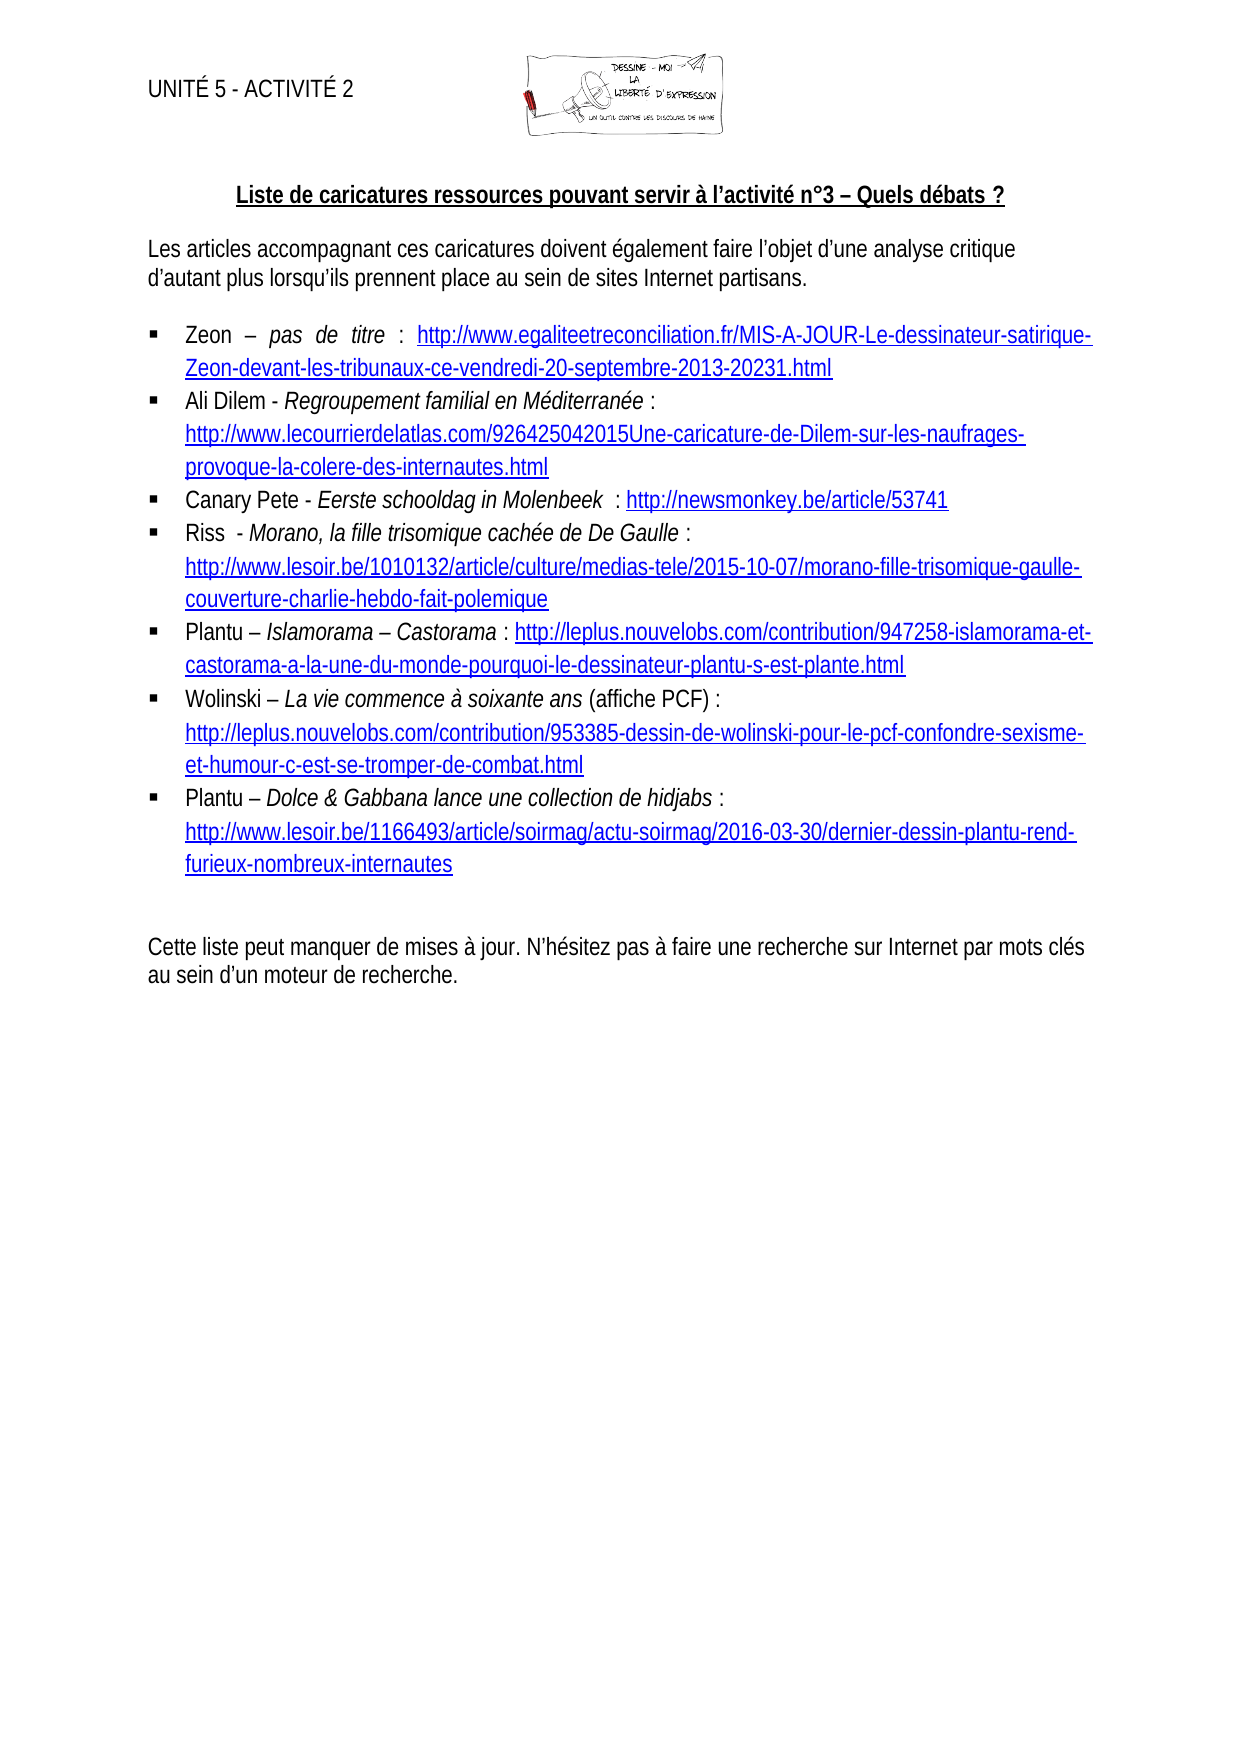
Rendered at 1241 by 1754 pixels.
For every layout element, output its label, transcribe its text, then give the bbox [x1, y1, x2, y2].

list Plantu – Dolce & Gabbana lance une collection de hidjabs : http://www.lesoir.be/1166493/article/soirmag/actu-soirmag/2016-03-30/dernier-dessin-plantu-rend-furieux-nombreux-internautes [148, 783, 1093, 878]
list Liste de caricatures ressources pouvant servir à l’activité n°3 – Quels débats ? [148, 181, 1093, 209]
list Canary Pete - Eerste schooldag in Molenbeek : http://newsmonkey.be/article/53741 [148, 485, 1093, 514]
text Les articles accompagnant ces caricatures doivent également faire l’objet d’une analyse critique d’autant plus lorsqu’ils prennent place au sein de sites Internet partisans. [148, 234, 1093, 292]
text Cette liste peut manquer de mises à jour. N’hésitez pas à faire une recherche sur Internet par mots clés au sein d’un moteur de recherche. [148, 932, 1093, 989]
picture [522, 53, 724, 136]
list Riss - Morano, la fille trisomique cachée de De Gaulle : http://www.lesoir.be/1010132/article/culture/medias-tele/2015-10-07/morano-fille-trisomique-gaulle-couverture-charlie-hebdo-fait-polemique [148, 518, 1093, 613]
list Wolinski – La vie commence à soixante ans (affiche PCF) : http://leplus.nouvelobs.com/contribution/953385-dessin-de-wolinski-pour-le-pcf-confondre-sexisme-et-humour-c-est-se-tromper-de-combat.html [148, 684, 1093, 779]
list Ali Dilem - Regroupement familial en Méditerranée : http://www.lecourrierdelatlas.com/926425042015Une-caricature-de-Dilem-sur-les-naufrages-provoque-la-colere-des-internautes.html [148, 386, 1093, 481]
list Plantu – Islamorama – Castorama : http://leplus.nouvelobs.com/contribution/947258-islamorama-et-castorama-a-la-une-du-monde-pourquoi-le-dessinateur-plantu-s-est-plante.html [148, 617, 1093, 680]
list Zeon – pas de titre : http://www.egaliteetreconciliation.fr/MIS-A-JOUR-Le-dessinateur-satirique-Zeon-devant-les-tribunaux-ce-vendredi-20-septembre-2013-20231.html [148, 320, 1093, 382]
